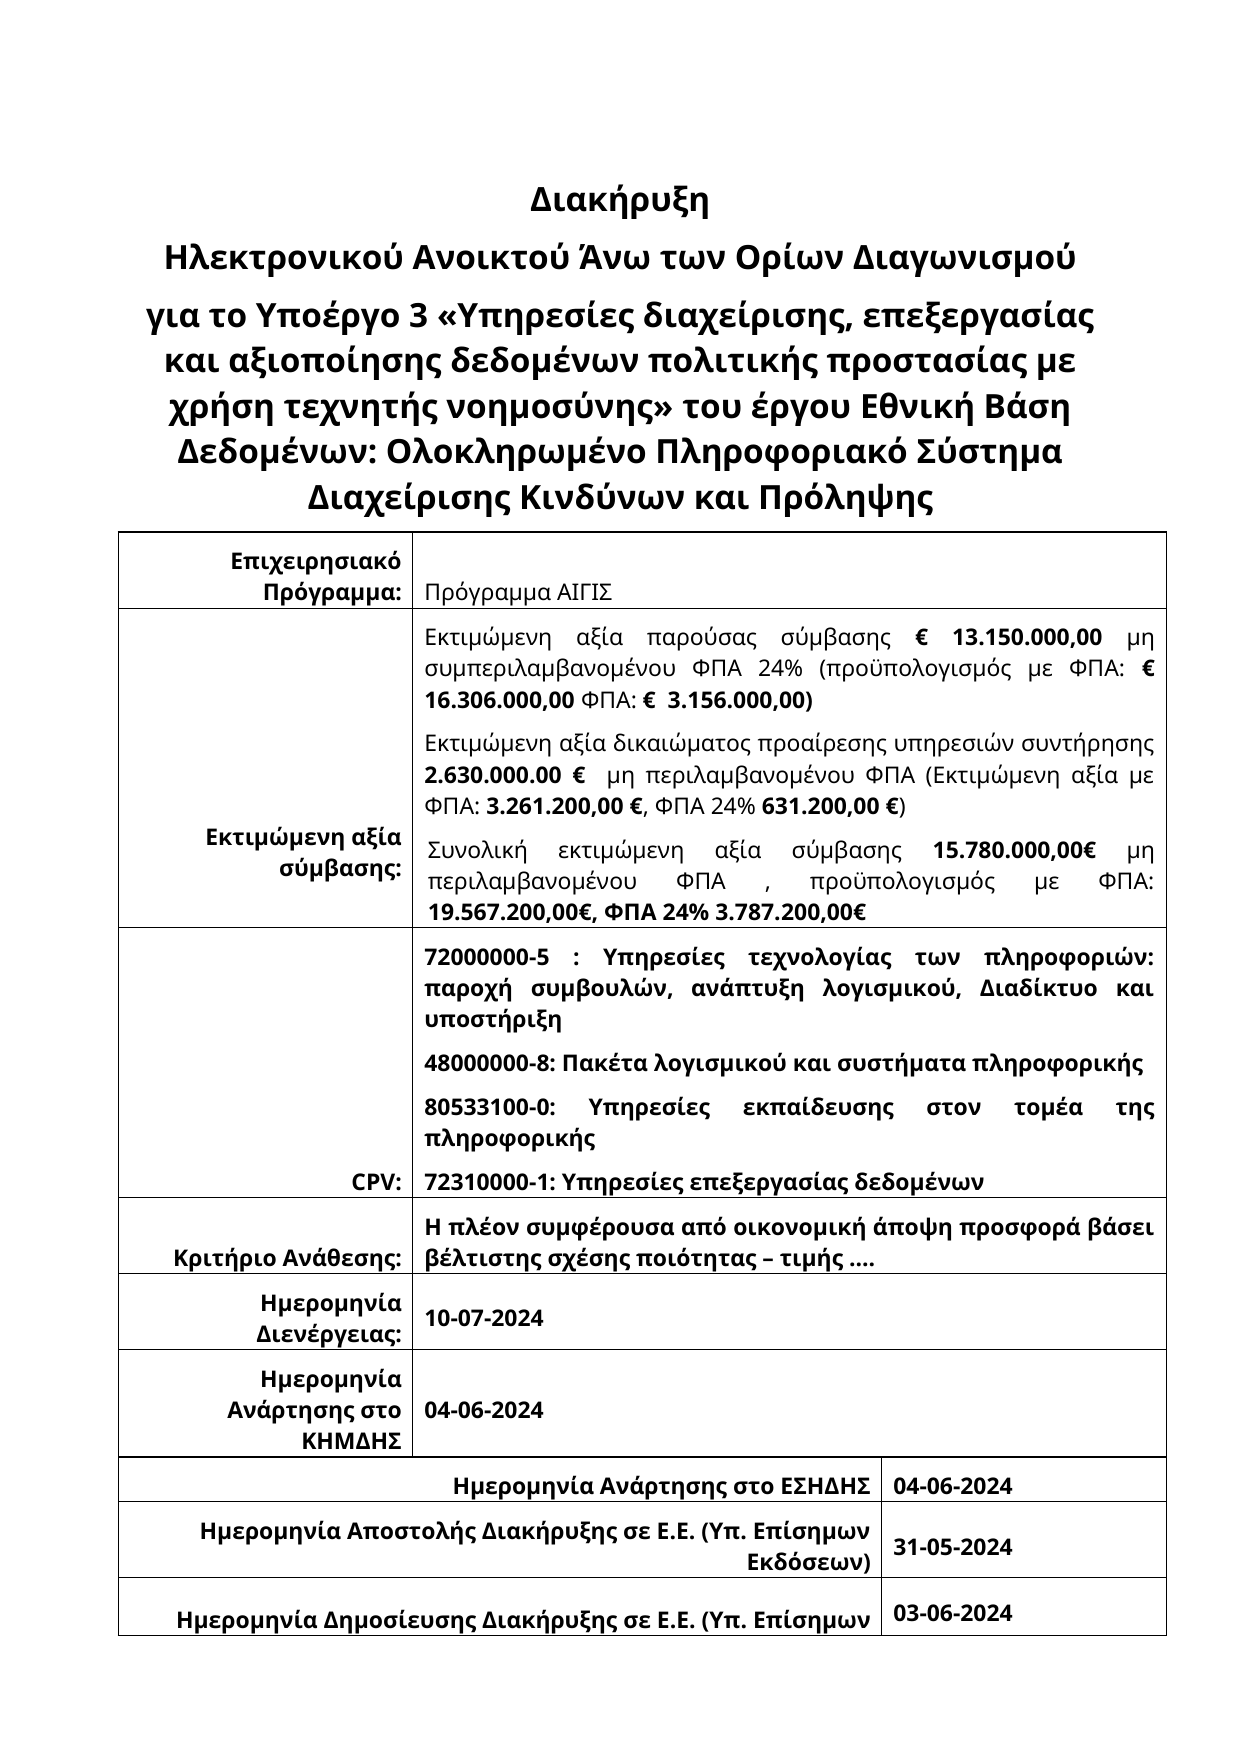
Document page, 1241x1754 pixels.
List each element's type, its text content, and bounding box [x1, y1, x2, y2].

table_cell 31-05-2024 [882, 1502, 1166, 1577]
text για το Υποέργο 3 «Υπηρεσίες διαχείρισης, επεξεργασίας και αξιοποίησης δεδομένων πολιτικής προστασίας με χρήση τεχνητής νοημοσύνης» του έργου Εθνική Βάση Δεδομένων: Ολοκληρωμένο Πληροφοριακό Σύστημα Διαχείρισης Κινδύνων και Πρόληψης [118, 292, 1122, 519]
table_cell 03-06-2024 [882, 1578, 1166, 1635]
table_cell 72000000-5 : Υπηρεσίες τεχνολογίας των πληροφοριών: παροχή συμβουλών, ανάπτυξη λογισμικού, Διαδίκτυο και υποστήριξη 48000000-8: Πακέτα λογισμικού και συστήματα πληροφορικής 80533100-0: Υπηρεσίες εκπαίδευσης στον τομέα της πληροφορικής 72310000-1: Υπηρεσίες επεξεργασίας δεδομένων [413, 928, 1166, 1197]
table_cell Ημερομηνία Διενέργειας: [119, 1274, 412, 1349]
table_cell Ημερομηνία Ανάρτησης στο ΕΣΗΔΗΣ [119, 1458, 881, 1501]
table_cell Ημερομηνία Ανάρτησης στο ΚΗΜΔΗΣ [119, 1350, 412, 1456]
table_cell CPV: [119, 928, 412, 1197]
table_cell 04-06-2024 [413, 1350, 1166, 1456]
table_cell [119, 1578, 881, 1635]
table_cell 04-06-2024 [882, 1458, 1166, 1501]
table_cell Κριτήριο Ανάθεσης: [119, 1198, 412, 1273]
table_header Πρόγραμμα ΑΙΓΙΣ [413, 533, 1166, 607]
text Ηλεκτρονικού Ανοικτού Άνω των Ορίων Διαγωνισμού [118, 234, 1122, 279]
table_header Επιχειρησιακό Πρόγραμμα: [119, 533, 412, 607]
table_cell Εκτιμώμενη αξία σύμβασης: [119, 609, 412, 927]
table_cell 10-07-2024 [413, 1274, 1166, 1349]
table_cell Εκτιμώμενη αξία παρούσας σύμβασης € 13.150.000,00 μη συμπεριλαμβανομένου ΦΠΑ 24% (προϋπολογισμός με ΦΠΑ: € 16.306.000,00 ΦΠΑ: € 3.156.000,00) Εκτιμώμενη αξία δικαιώματος προαίρεσης υπηρεσιών συντήρησης 2.630.000.00 € μη περιλαμβανομένου ΦΠΑ (Εκτιμώμενη αξία με ΦΠΑ: 3.261.200,00 €, ΦΠΑ 24% 631.200,00 €) Συνολική εκτιμώμενη αξία σύμβασης 15.780.000,00€ μη περιλαμβανομένου ΦΠΑ , προϋπολογισμός με ΦΠΑ: 19.567.200,00€, ΦΠΑ 24% 3.787.200,00€ [413, 609, 1166, 927]
text Διακήρυξη [118, 176, 1122, 221]
table_cell Η πλέον συμφέρουσα από οικονομική άποψη προσφορά βάσει βέλτιστης σχέσης ποιότητας – τιμής .... [413, 1198, 1166, 1273]
table_cell Ημερομηνία Αποστολής Διακήρυξης σε Ε.Ε. (Υπ. Επίσημων Εκδόσεων) [119, 1502, 881, 1577]
